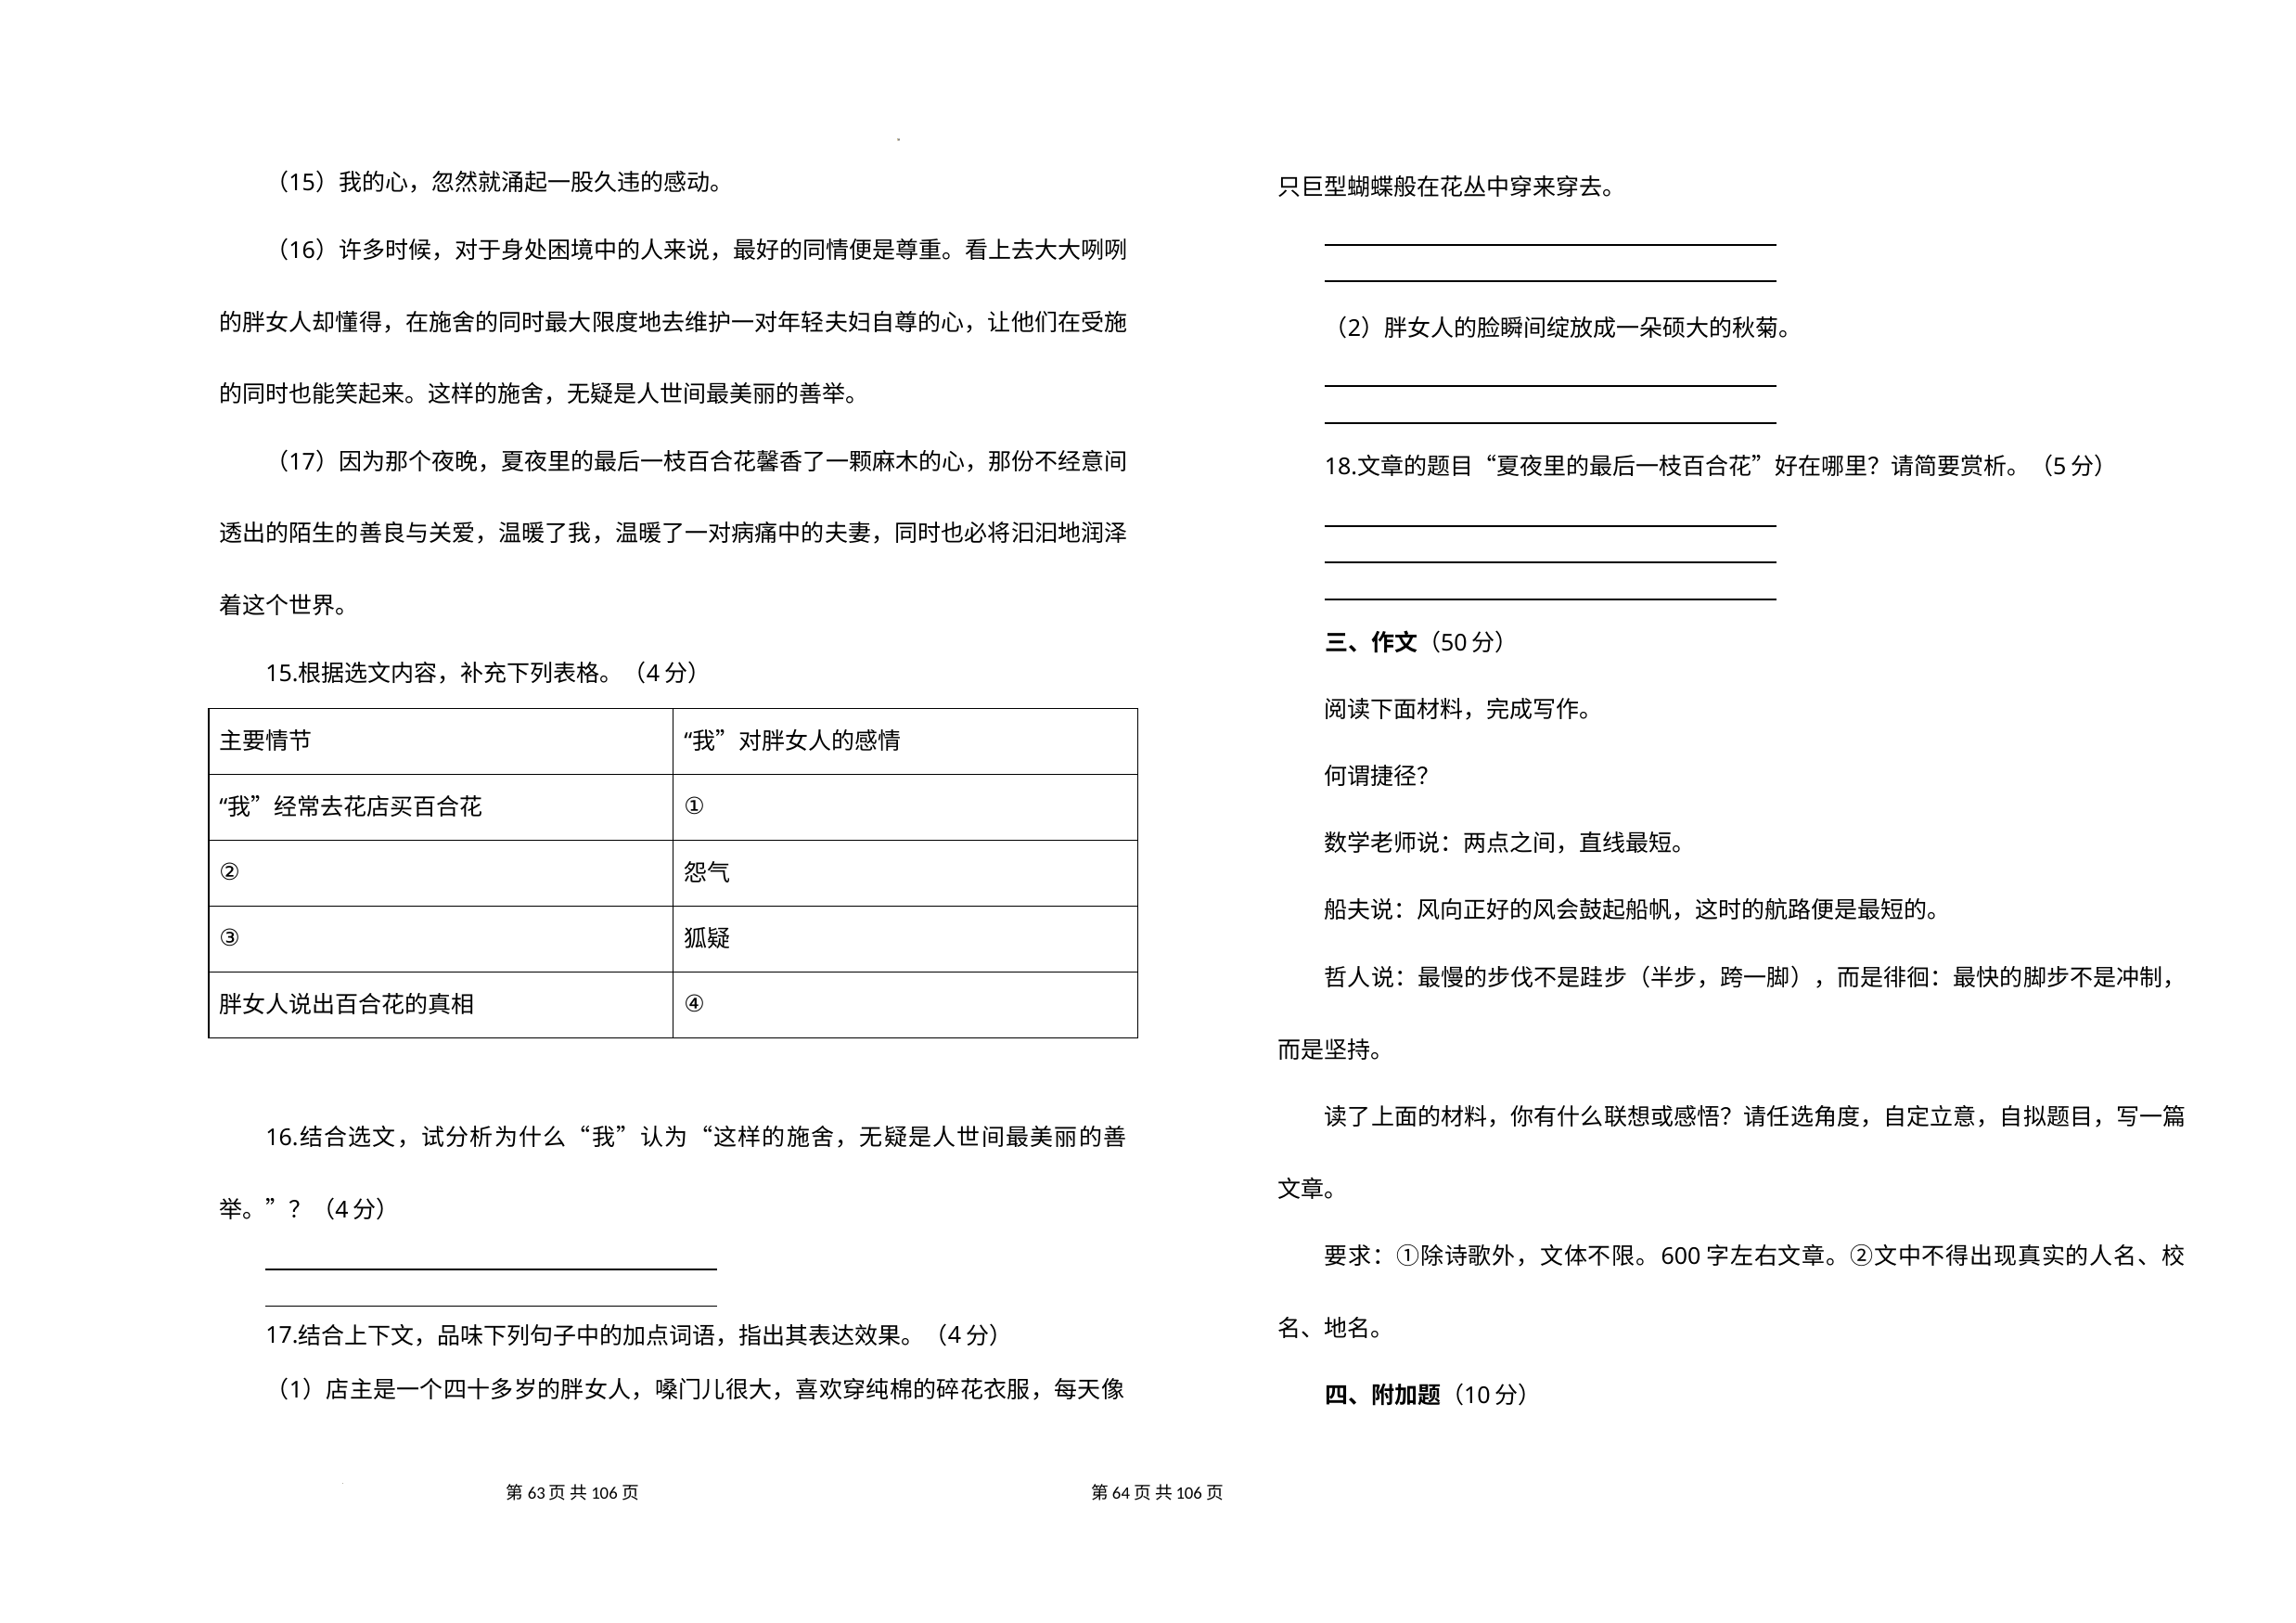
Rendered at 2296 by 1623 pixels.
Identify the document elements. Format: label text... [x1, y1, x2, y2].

text 18.文章的题目“夏夜里的最后一枝百合花”好在哪里？请简要赏析。（5分） [1278, 434, 2187, 495]
table_header 主要情节 [210, 709, 673, 774]
text 船夫说：风向正好的风会鼓起船帆，这时的航路便是最短的。 [1278, 878, 2187, 938]
text （1）店主是一个四十多岁的胖女人，嗓门儿很大，喜欢穿纯棉的碎花衣服，每天像只巨型蝴蝶般在花丛中穿来穿去。 [219, 1358, 1127, 1418]
text 17.结合上下文，品味下列句子中的加点词语，指出其表达效果。（4分） [219, 1317, 1127, 1351]
text 何谓捷径？ [1278, 744, 2187, 805]
table_cell ② [210, 841, 673, 906]
text （17）因为那个夜晚，夏夜里的最后一枝百合花馨香了一颗麻木的心，那份不经意间透出的陌生的善良与关爱，温暖了我，温暖了一对病痛中的夫妻，同时也必将汩汩地润泽着这个世界。 [219, 430, 1127, 634]
text （2）胖女人的脸瞬间绽放成一朵硕大的秋菊。 [1278, 292, 2187, 353]
text 要求：①除诗歌外，文体不限。600字左右文章。②文中不得出现真实的人名、校名、地名。 [1278, 1224, 2187, 1357]
text 哲人说：最慢的步伐不是跬步（半步，跨一脚），而是徘徊：最快的脚步不是冲制，而是坚持。 [1278, 946, 2187, 1078]
text 三、作文（50分） [1278, 611, 2187, 671]
text 阅读下面材料，完成写作。 [1278, 677, 2187, 738]
table_cell ① [673, 775, 1137, 840]
text （1）店主是一个四十多岁的胖女人，嗓门儿很大，喜欢穿纯棉的碎花衣服，每天像只巨型蝴蝶般在花丛中穿来穿去。 [1278, 150, 2187, 211]
text 四、附加题（10分） [1278, 1363, 2187, 1423]
table_cell “我”经常去花店买百合花 [210, 775, 673, 840]
text 读了上面的材料，你有什么联想或感悟？请任选角度，自定立意，自拟题目，写一篇文章。 [1278, 1085, 2187, 1217]
table_header “我”对胖女人的感情 [673, 709, 1137, 774]
text （15）我的心，忽然就涌起一股久违的感动。 [219, 150, 1127, 211]
text （16）许多时候，对于身处困境中的人来说，最好的同情便是尊重。看上去大大咧咧的胖女人却懂得，在施舍的同时最大限度地去维护一对年轻夫妇自尊的心，让他们在受施的同时也能笑起来。这样的施舍，无疑是人世间最美丽的善举。 [219, 218, 1127, 423]
table_cell ③ [210, 907, 673, 972]
table_cell ④ [673, 973, 1137, 1037]
text 数学老师说：两点之间，直线最短。 [1278, 811, 2187, 871]
table_cell 胖女人说出百合花的真相 [210, 973, 673, 1037]
text 16.结合选文，试分析为什么“我”认为“这样的施舍，无疑是人世间最美丽的善举。”？（4分） [219, 1105, 1127, 1238]
table_cell 怨气 [673, 841, 1137, 906]
table_cell 狐疑 [673, 907, 1137, 972]
text 15.根据选文内容，补充下列表格。（4分） [219, 641, 1127, 702]
